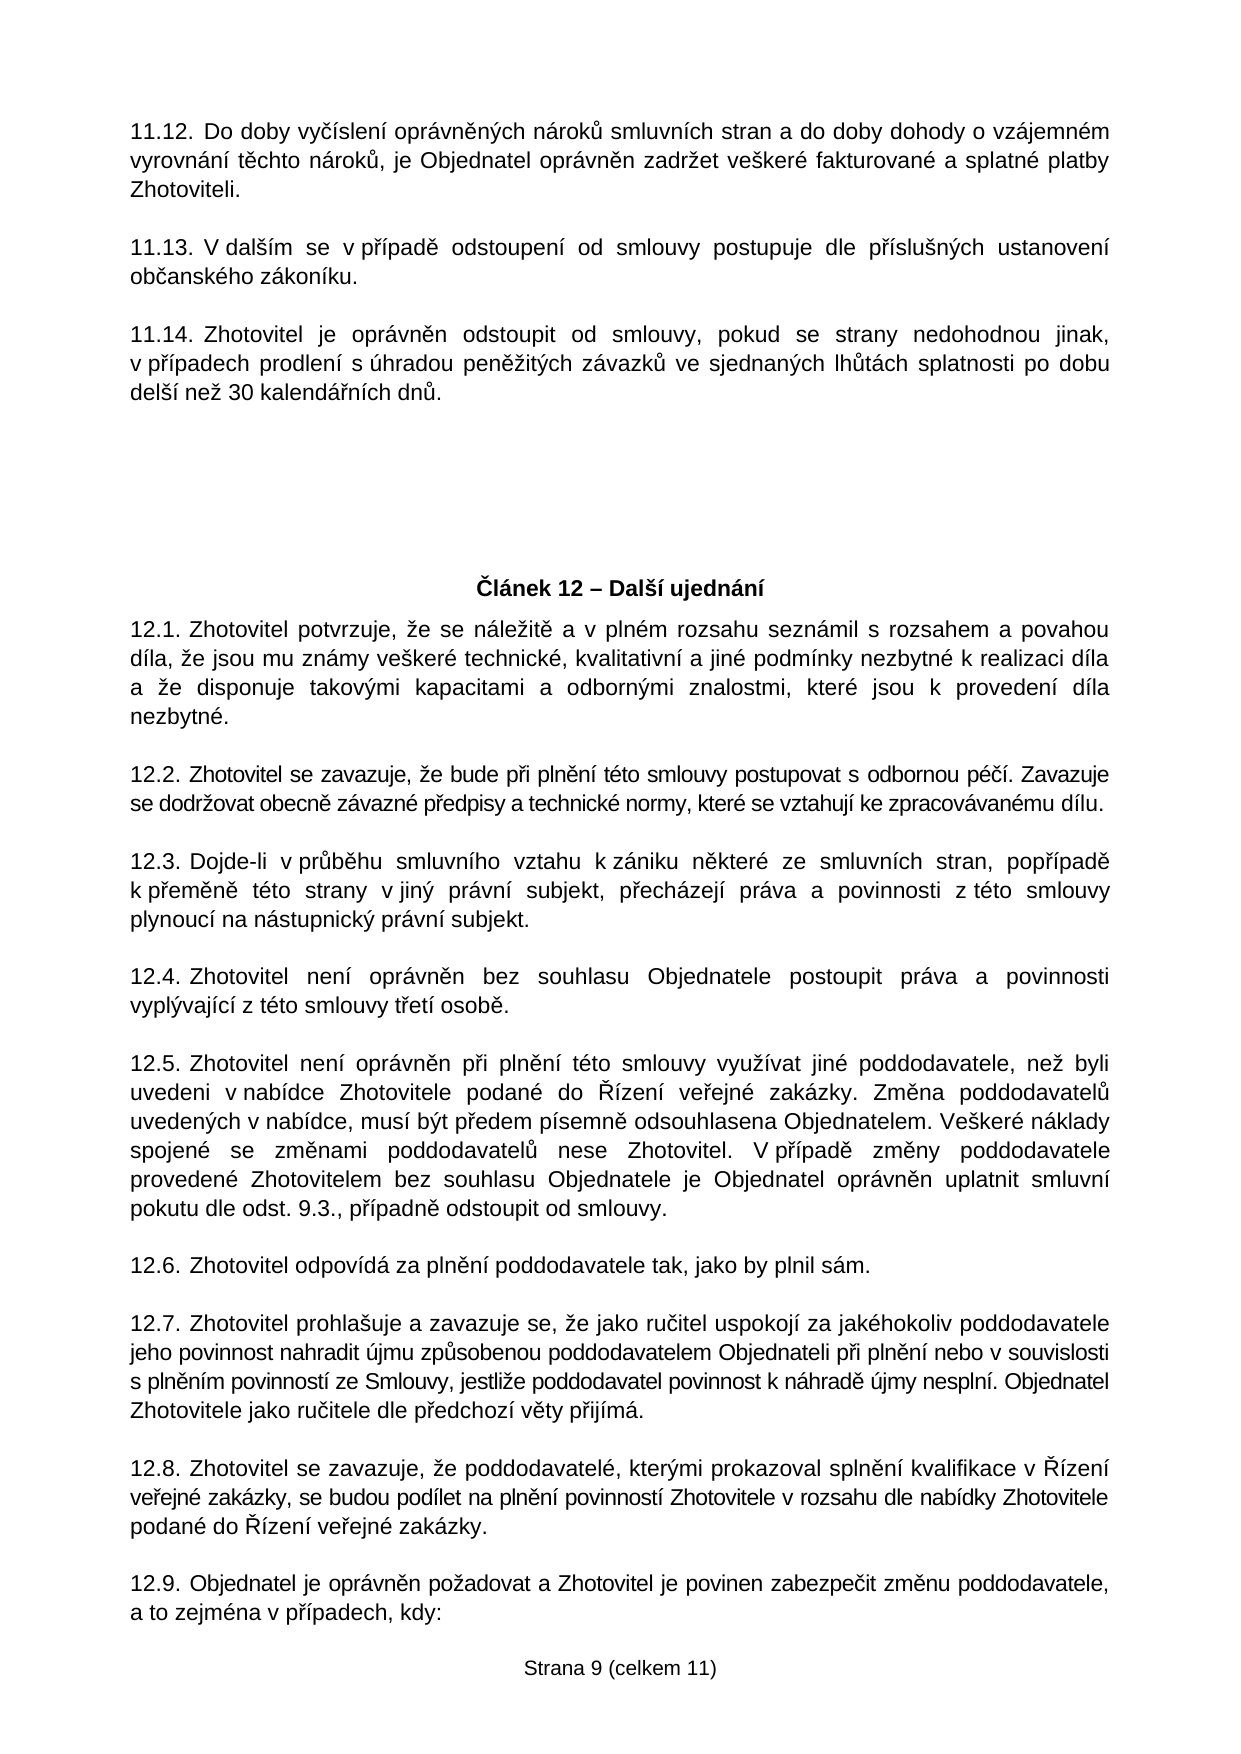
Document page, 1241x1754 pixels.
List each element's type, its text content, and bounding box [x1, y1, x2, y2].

list Zhotovitel je oprávněn odstoupit od smlouvy, pokud se strany nedohodnou jinak, v případech prodlení s úhradou peněžitých závazků ve sjednaných lhůtách splatnosti po dobu delší než 30 kalendářních dnů. [130, 321, 1110, 405]
list Zhotovitel není oprávněn bez souhlasu Objednatele postoupit práva a povinnosti vyplývající z této smlouvy třetí osobě. [130, 963, 1110, 1019]
text Článek 12 – Další ujednání [130, 575, 1110, 601]
list V dalším se v případě odstoupení od smlouvy postupuje dle příslušných ustanovení občanského zákoníku. [130, 234, 1110, 289]
list Zhotovitel odpovídá za plnění poddodavatele tak, jako by plnil sám. [130, 1252, 1110, 1279]
list Dojde-li v průběhu smluvního vztahu k zániku některé ze smluvních stran, popřípadě k přeměně této strany v jiný právní subjekt, přecházejí práva a povinnosti z této smlouvy plynoucí na nástupnický právní subjekt. [130, 848, 1110, 932]
list Zhotovitel potvrzuje, že se náležitě a v plném rozsahu seznámil s rozsahem a povahou díla, že jsou mu známy veškeré technické, kvalitativní a jiné podmínky nezbytné k realizaci díla a že disponuje takovými kapacitami a odbornými znalostmi, které jsou k provedení díla nezbytné. [130, 616, 1110, 729]
list Zhotovitel není oprávněn při plnění této smlouvy využívat jiné poddodavatele, než byli uvedeni v nabídce Zhotovitele podané do Řízení veřejné zakázky. Změna poddodavatelů uvedených v nabídce, musí být předem písemně odsouhlasena Objednatelem. Veškeré náklady spojené se změnami poddodavatelů nese Zhotovitel. V případě změny poddodavatele provedené Zhotovitelem bez souhlasu Objednatele je Objednatel oprávněn uplatnit smluvní pokutu dle odst. 9.3., případně odstoupit od smlouvy. [130, 1050, 1110, 1221]
list Zhotovitel prohlašuje a zavazuje se, že jako ručitel uspokojí za jakéhokoliv poddodavatele jeho povinnost nahradit újmu způsobenou poddodavatelem Objednateli při plnění nebo v souvislosti s plněním povinností ze Smlouvy, jestliže poddodavatel povinnost k náhradě újmy nesplní. Objednatel Zhotovitele jako ručitele dle předchozí věty přijímá. [130, 1310, 1110, 1423]
list Objednatel je oprávněn požadovat a Zhotovitel je povinen zabezpečit změnu poddodavatele, a to zejména v případech, kdy: [130, 1570, 1110, 1626]
list Zhotovitel se zavazuje, že bude při plnění této smlouvy postupovat s odbornou péčí. Zavazuje se dodržovat obecně závazné předpisy a technické normy, které se vztahují ke zpracovávanému dílu. [130, 761, 1110, 816]
list Zhotovitel se zavazuje, že poddodavatelé, kterými prokazoval splnění kvalifikace v Řízení veřejné zakázky, se budou podílet na plnění povinností Zhotovitele v rozsahu dle nabídky Zhotovitele podané do Řízení veřejné zakázky. [130, 1455, 1110, 1539]
list Do doby vyčíslení oprávněných nároků smluvních stran a do doby dohody o vzájemném vyrovnání těchto nároků, je Objednatel oprávněn zadržet veškeré fakturované a splatné platby Zhotoviteli. [130, 118, 1110, 202]
